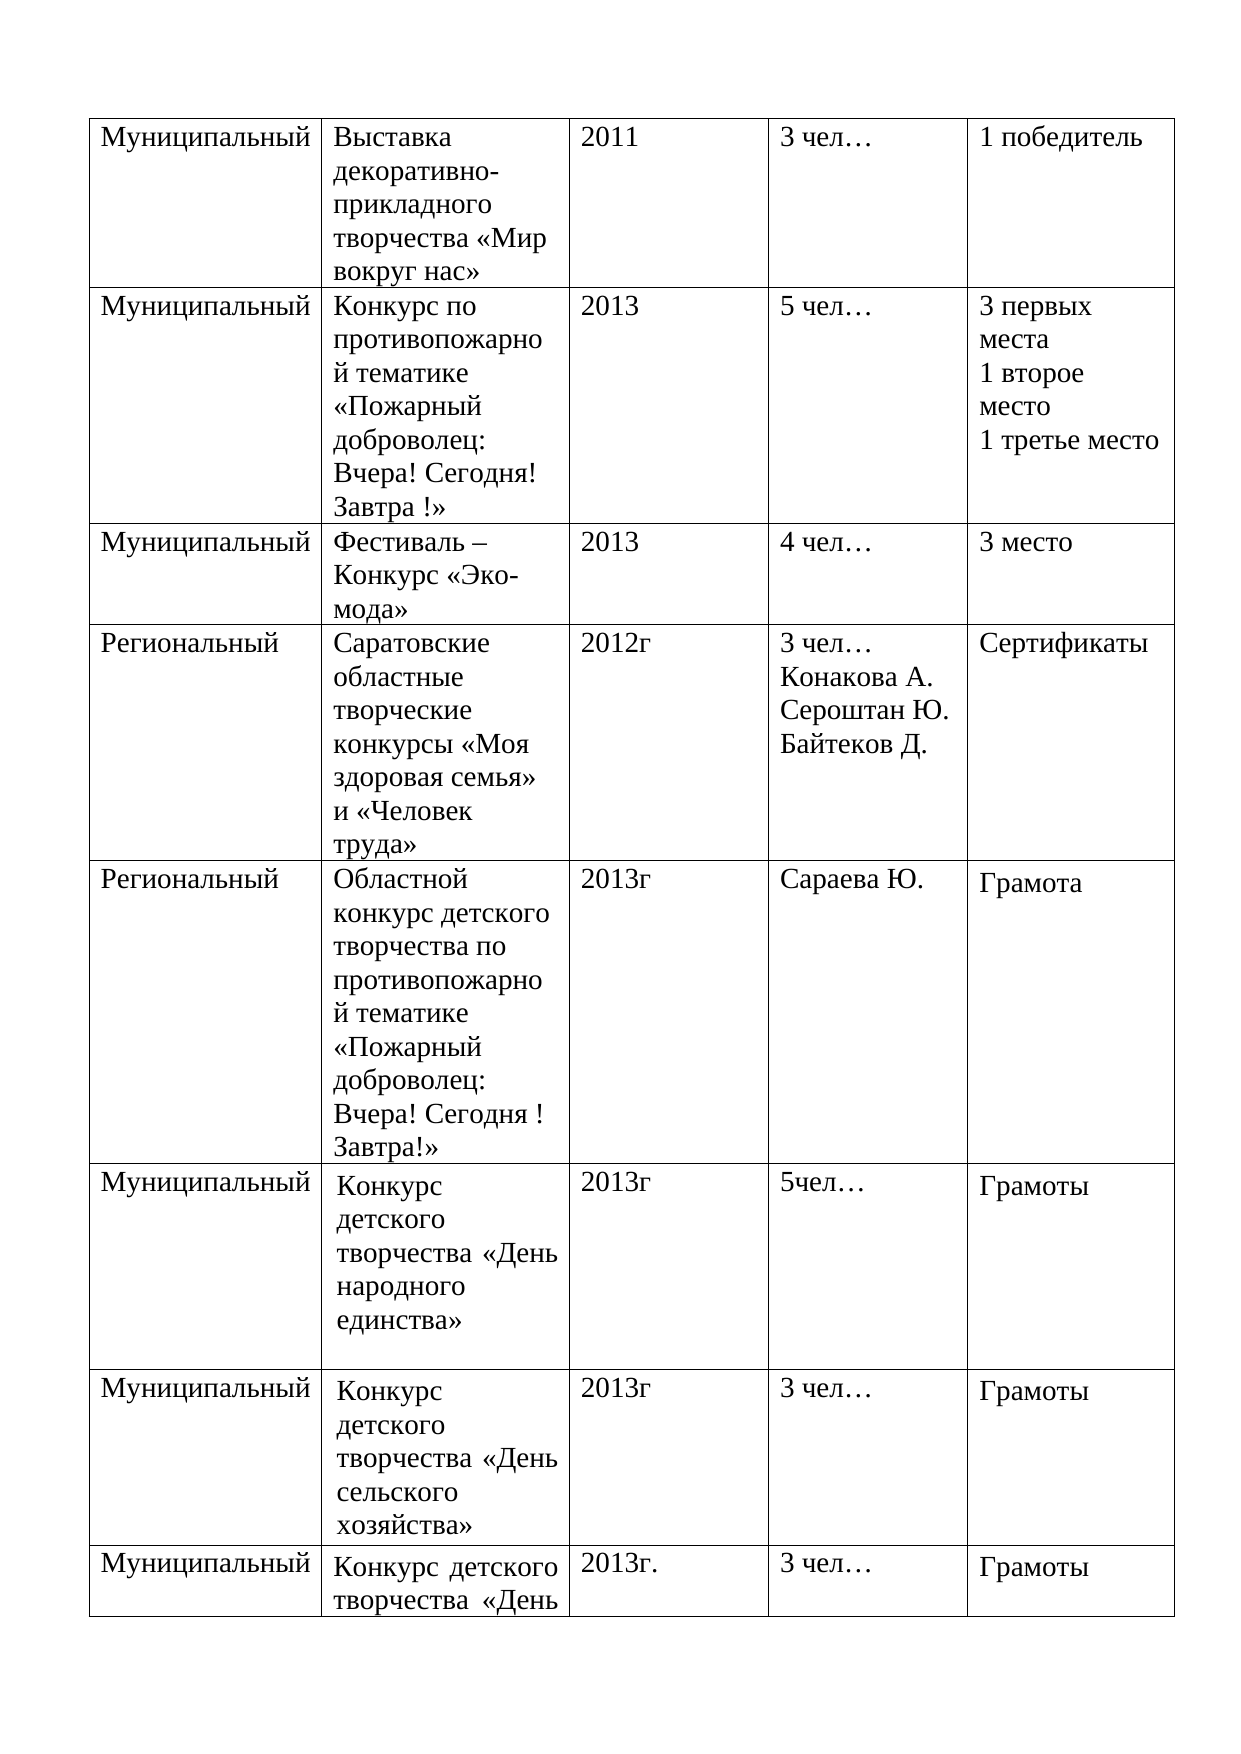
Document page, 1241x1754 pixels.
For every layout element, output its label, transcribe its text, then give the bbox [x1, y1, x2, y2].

table_cell Региональный [90, 861, 321, 1163]
table_cell Сертификаты [968, 625, 1174, 860]
table_cell Фестиваль – Конкурс «Эко-мода» [322, 524, 569, 624]
table_cell 3 чел… [769, 119, 967, 287]
table_cell 2012г [570, 625, 768, 860]
table_cell 5 чел… [769, 288, 967, 523]
table_cell Муниципальный [90, 119, 321, 287]
table_cell 2013г [570, 861, 768, 1163]
table_cell Региональный [90, 625, 321, 860]
table_cell 3 место [968, 524, 1174, 624]
table_cell 3 чел… [769, 1370, 967, 1544]
table_cell Сараева Ю. [769, 861, 967, 1163]
table_cell 2013г [570, 1164, 768, 1369]
table_cell 5чел… [769, 1164, 967, 1369]
table_cell 2013г [570, 1370, 768, 1544]
table_cell Грамоты [968, 1164, 1174, 1369]
table_cell 3 чел… Конакова А. Сероштан Ю. Байтеков Д. [769, 625, 967, 860]
table_cell Грамоты [968, 1546, 1174, 1616]
table_cell Муниципальный [90, 524, 321, 624]
table_cell 3 первых места 1 второе место 1 третье место [968, 288, 1174, 523]
table_cell 2013г. [570, 1546, 768, 1616]
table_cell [322, 1546, 569, 1616]
table_cell 2013 [570, 288, 768, 523]
table_cell 2011 [570, 119, 768, 287]
table_cell Областной конкурс детского творчества по противопожарной тематике «Пожарный доброволец: Вчера! Сегодня ! Завтра!» [322, 861, 569, 1163]
table_cell Саратовские областные творческие конкурсы «Моя здоровая семья» и «Человек труда» [322, 625, 569, 860]
table_cell Муниципальный [90, 1546, 321, 1616]
table_cell 1 победитель [968, 119, 1174, 287]
table_cell Конкурс детского творчества «День сельского хозяйства» [322, 1370, 569, 1544]
table_cell Муниципальный [90, 1164, 321, 1369]
table_cell Грамота [968, 861, 1174, 1163]
table_cell 2013 [570, 524, 768, 624]
table_cell Конкурс детского творчества «День народного единства» [322, 1164, 569, 1369]
table_cell 3 чел… [769, 1546, 967, 1616]
table_cell Грамоты [968, 1370, 1174, 1544]
table_cell 4 чел… [769, 524, 967, 624]
table_cell Муниципальный [90, 1370, 321, 1544]
table_cell Муниципальный [90, 288, 321, 523]
table_cell Выставка декоративно-прикладного творчества «Мир вокруг нас» [322, 119, 569, 287]
table_cell Конкурс по противопожарной тематике «Пожарный доброволец: Вчера! Сегодня! Завтра !» [322, 288, 569, 523]
